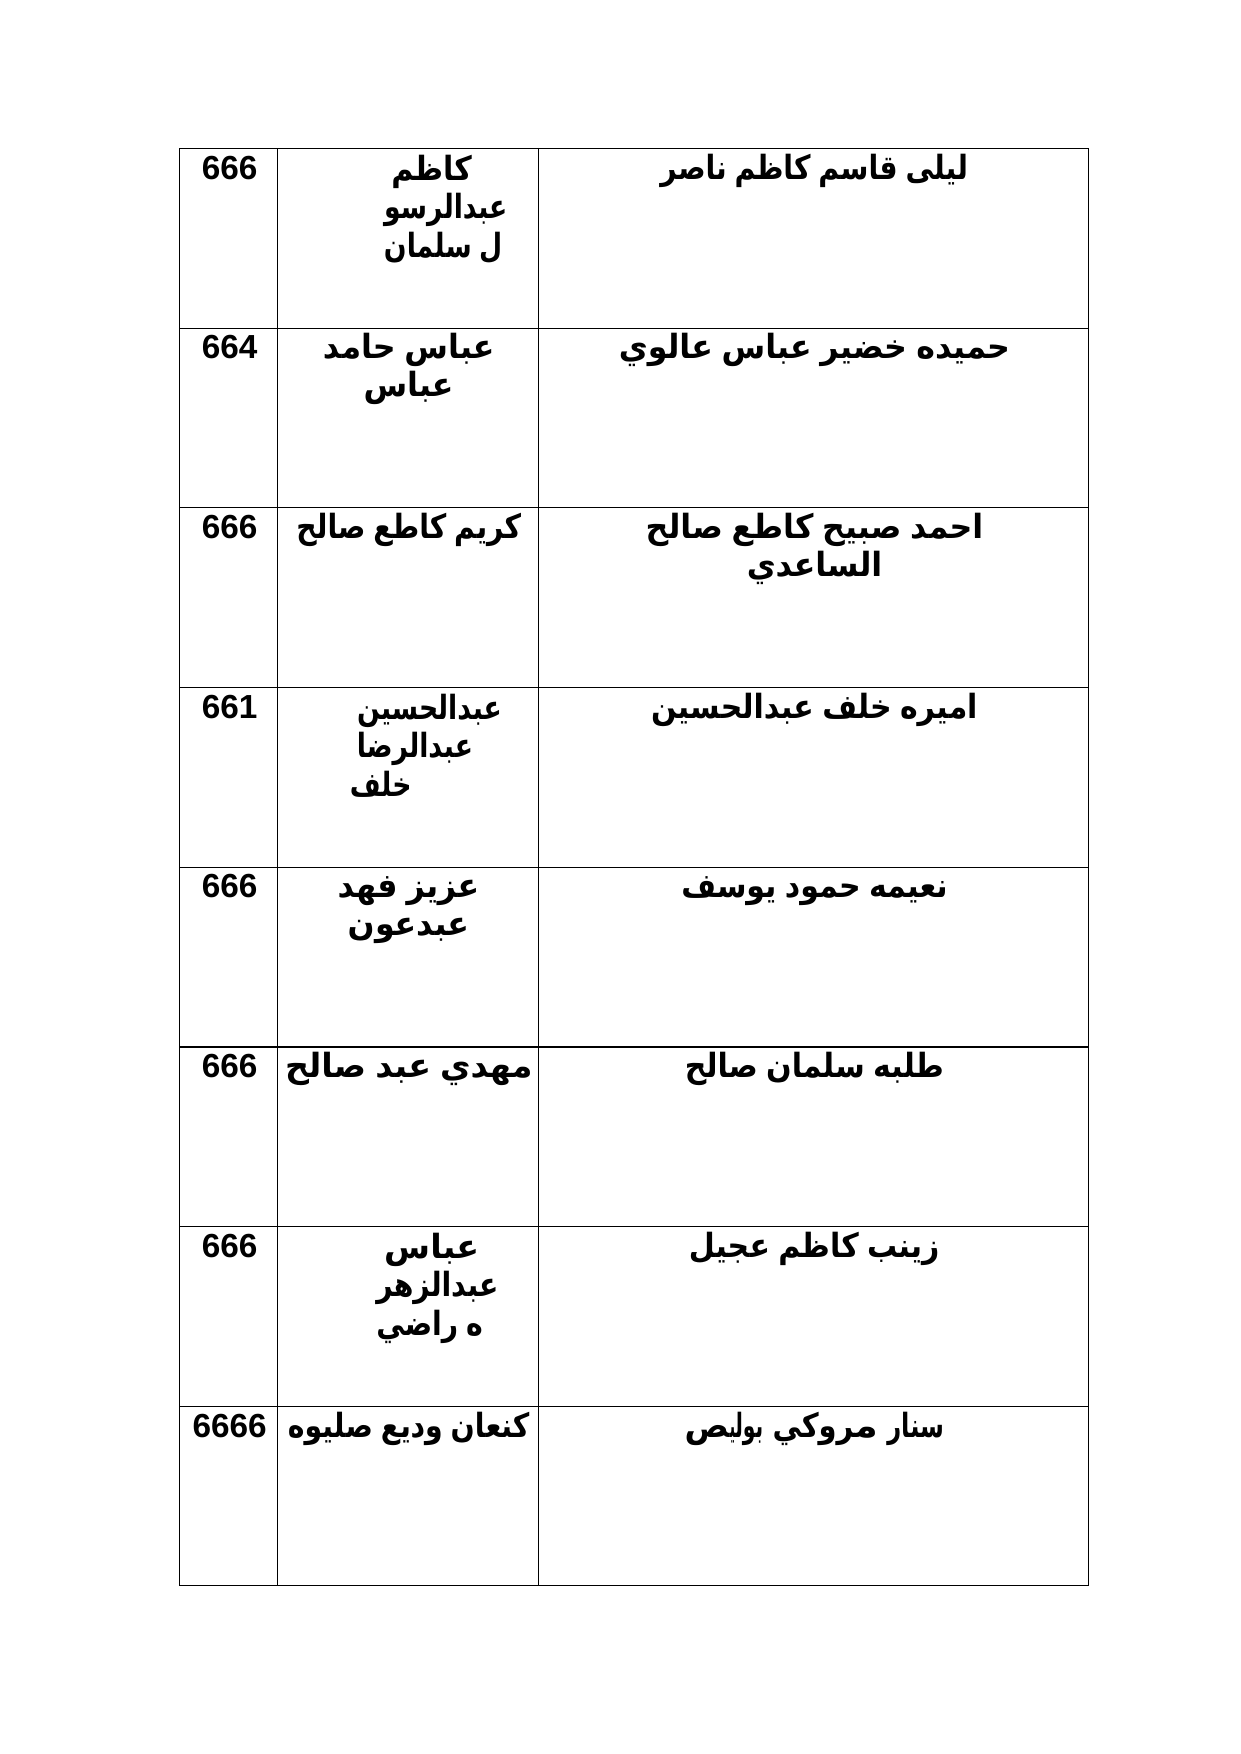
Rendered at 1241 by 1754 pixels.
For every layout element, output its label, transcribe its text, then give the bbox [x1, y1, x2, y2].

table_cell طلبه سلمان صالح [539, 1048, 1088, 1226]
table_cell اميره خلف عبدالحسين [539, 688, 1088, 867]
table_cell 666 [180, 1048, 277, 1226]
table_cell نعيمه حمود يوسف [539, 868, 1088, 1046]
table_cell كنعان وديع صليوه [278, 1407, 538, 1585]
table_header 666 [180, 149, 277, 328]
table_cell 666 [180, 508, 277, 687]
table_cell مهدي عبد صالح [278, 1048, 538, 1226]
table_cell عباس عبدالزهره راضي [278, 1227, 538, 1406]
table_cell عزيز فهد عبدعون [278, 868, 538, 1046]
table_cell احمد صبيح كاطع صالح الساعدي [539, 508, 1088, 687]
table_cell 6666 [180, 1407, 277, 1585]
table_cell سنار مروكي بوليص [539, 1407, 1088, 1585]
table_cell كريم كاطع صالح [278, 508, 538, 687]
table_header ليلى قاسم كاظم ناصر [539, 149, 1088, 328]
table_cell 661 [180, 688, 277, 867]
table_cell حميده خضير عباس عالوي [539, 329, 1088, 507]
table_cell 664 [180, 329, 277, 507]
table_cell عبدالحسين عبدالرضا خلف [278, 688, 538, 867]
table_cell 666 [180, 868, 277, 1046]
table_header كاظم عبدالرسول سلمان [278, 149, 538, 328]
table_cell 666 [180, 1227, 277, 1406]
table_cell عباس حامد عباس [278, 329, 538, 507]
table_cell زينب كاظم عجيل [539, 1227, 1088, 1406]
